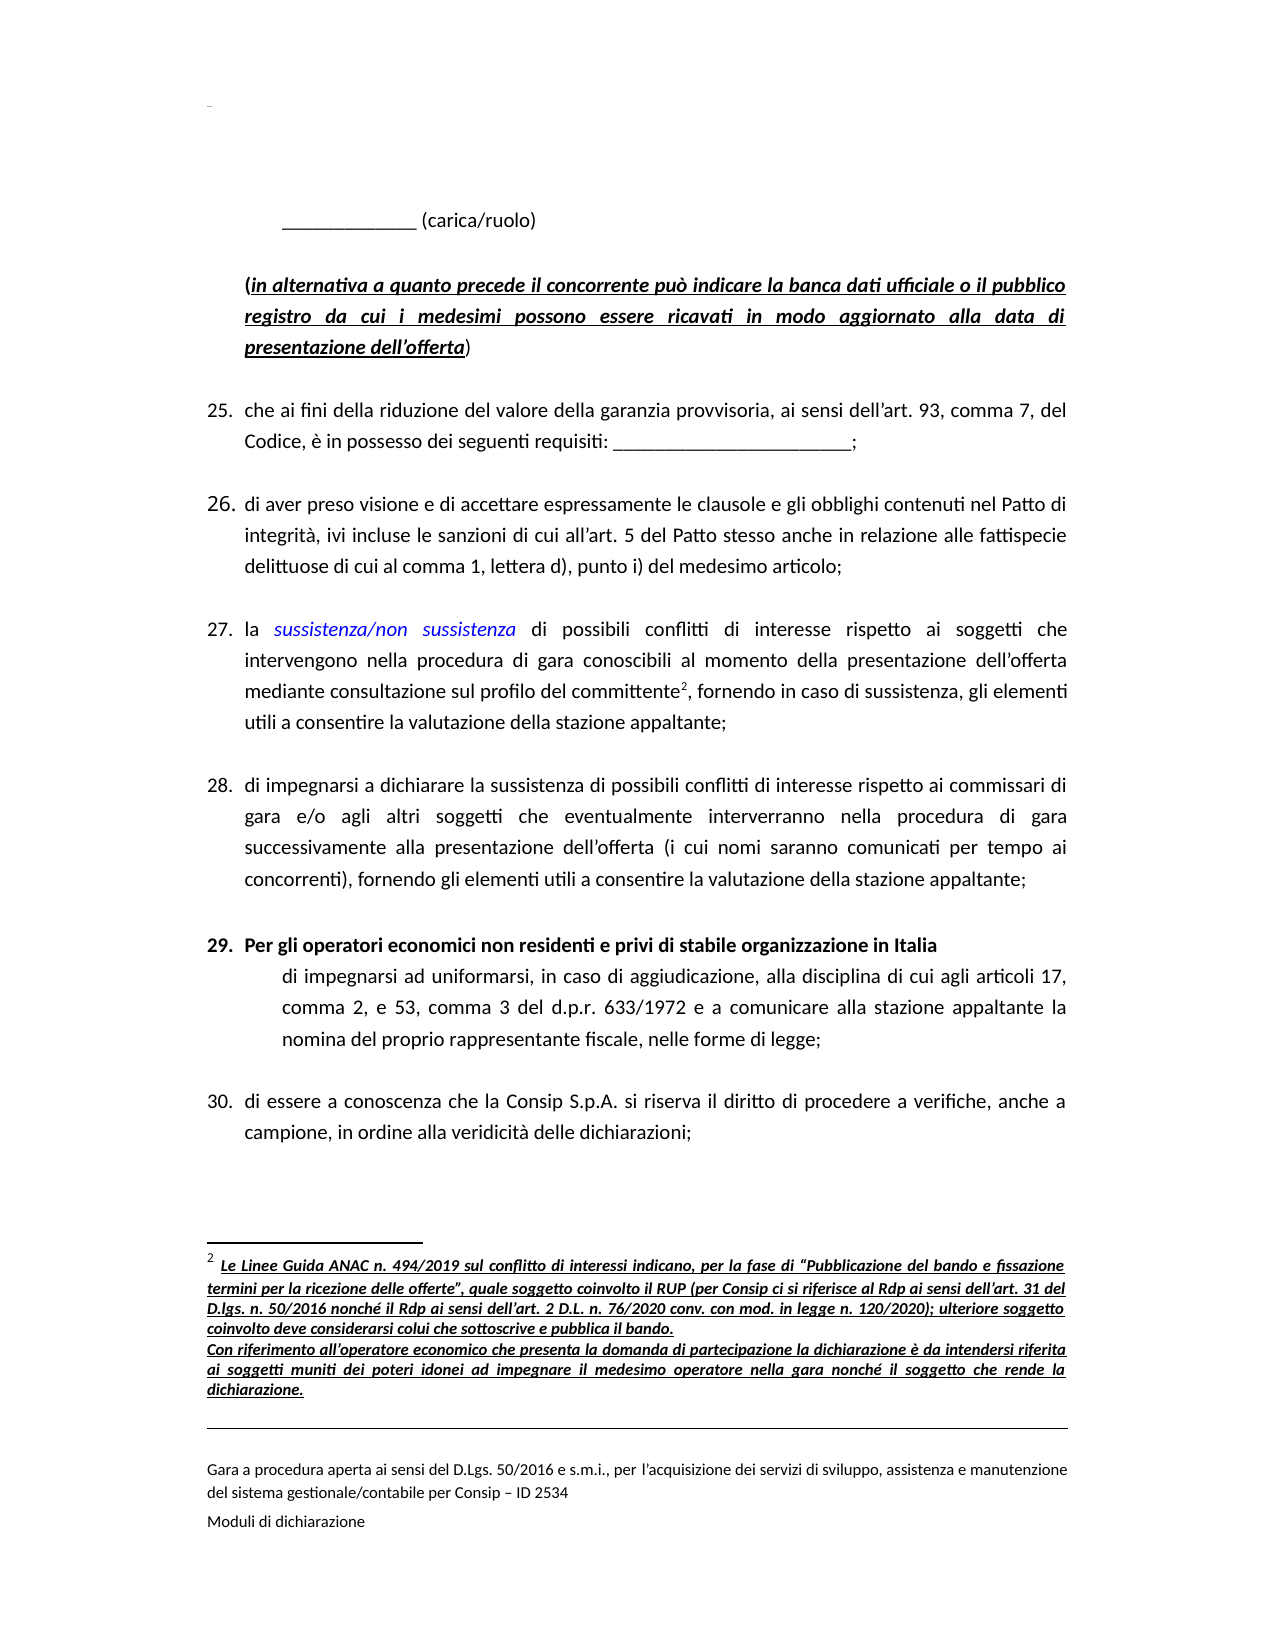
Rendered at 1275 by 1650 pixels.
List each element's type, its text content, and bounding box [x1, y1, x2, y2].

list Per gli operatori economici non residenti e privi di stabile organizzazione in Italia [207, 927, 1068, 958]
list di aver preso visione e di accettare espressamente le clausole e gli obblighi contenuti nel Patto di integrità, ivi incluse le sanzioni di cui all’art. 5 del Patto stesso anche in relazione alle fattispecie delittuose di cui al comma 1, lettera d), punto i) del medesimo articolo; [207, 486, 1068, 580]
list di essere a conoscenza che la Consip S.p.A. si riserva il diritto di procedere a verifiche, anche a campione, in ordine alla veridicità delle dichiarazioni; [207, 1083, 1068, 1146]
list la sussistenza/non sussistenza di possibili conflitti di interesse rispetto ai soggetti che intervengono nella procedura di gara conoscibili al momento della presentazione dell’offerta mediante consultazione sul profilo del committente, fornendo in caso di sussistenza, gli elementi utili a consentire la valutazione della stazione appaltante; [207, 611, 1068, 736]
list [282, 207, 1068, 232]
text di impegnarsi ad uniformarsi, in caso di aggiudicazione, alla disciplina di cui agli articoli 17, comma 2, e 53, comma 3 del d.p.r. 633/1972 e a comunicare alla stazione appaltante la nomina del proprio rappresentante fiscale, nelle forme di legge; [282, 958, 1068, 1052]
list di impegnarsi a dichiarare la sussistenza di possibili conflitti di interesse rispetto ai commissari di gara e/o agli altri soggetti che eventualmente interverranno nella procedura di gara successivamente alla presentazione dell’offerta (i cui nomi saranno comunicati per tempo ai concorrenti), fornendo gli elementi utili a consentire la valutazione della stazione appaltante; [207, 767, 1068, 892]
text (in alternativa a quanto precede il concorrente può indicare la banca dati ufficiale o il pubblico registro da cui i medesimi possono essere ricavati in modo aggiornato alla data di presentazione dell’offerta) [244, 267, 1068, 361]
list che ai fini della riduzione del valore della garanzia provvisoria, ai sensi dell’art. 93, comma 7, del Codice, è in possesso dei seguenti requisiti: _______________________; [207, 392, 1068, 455]
